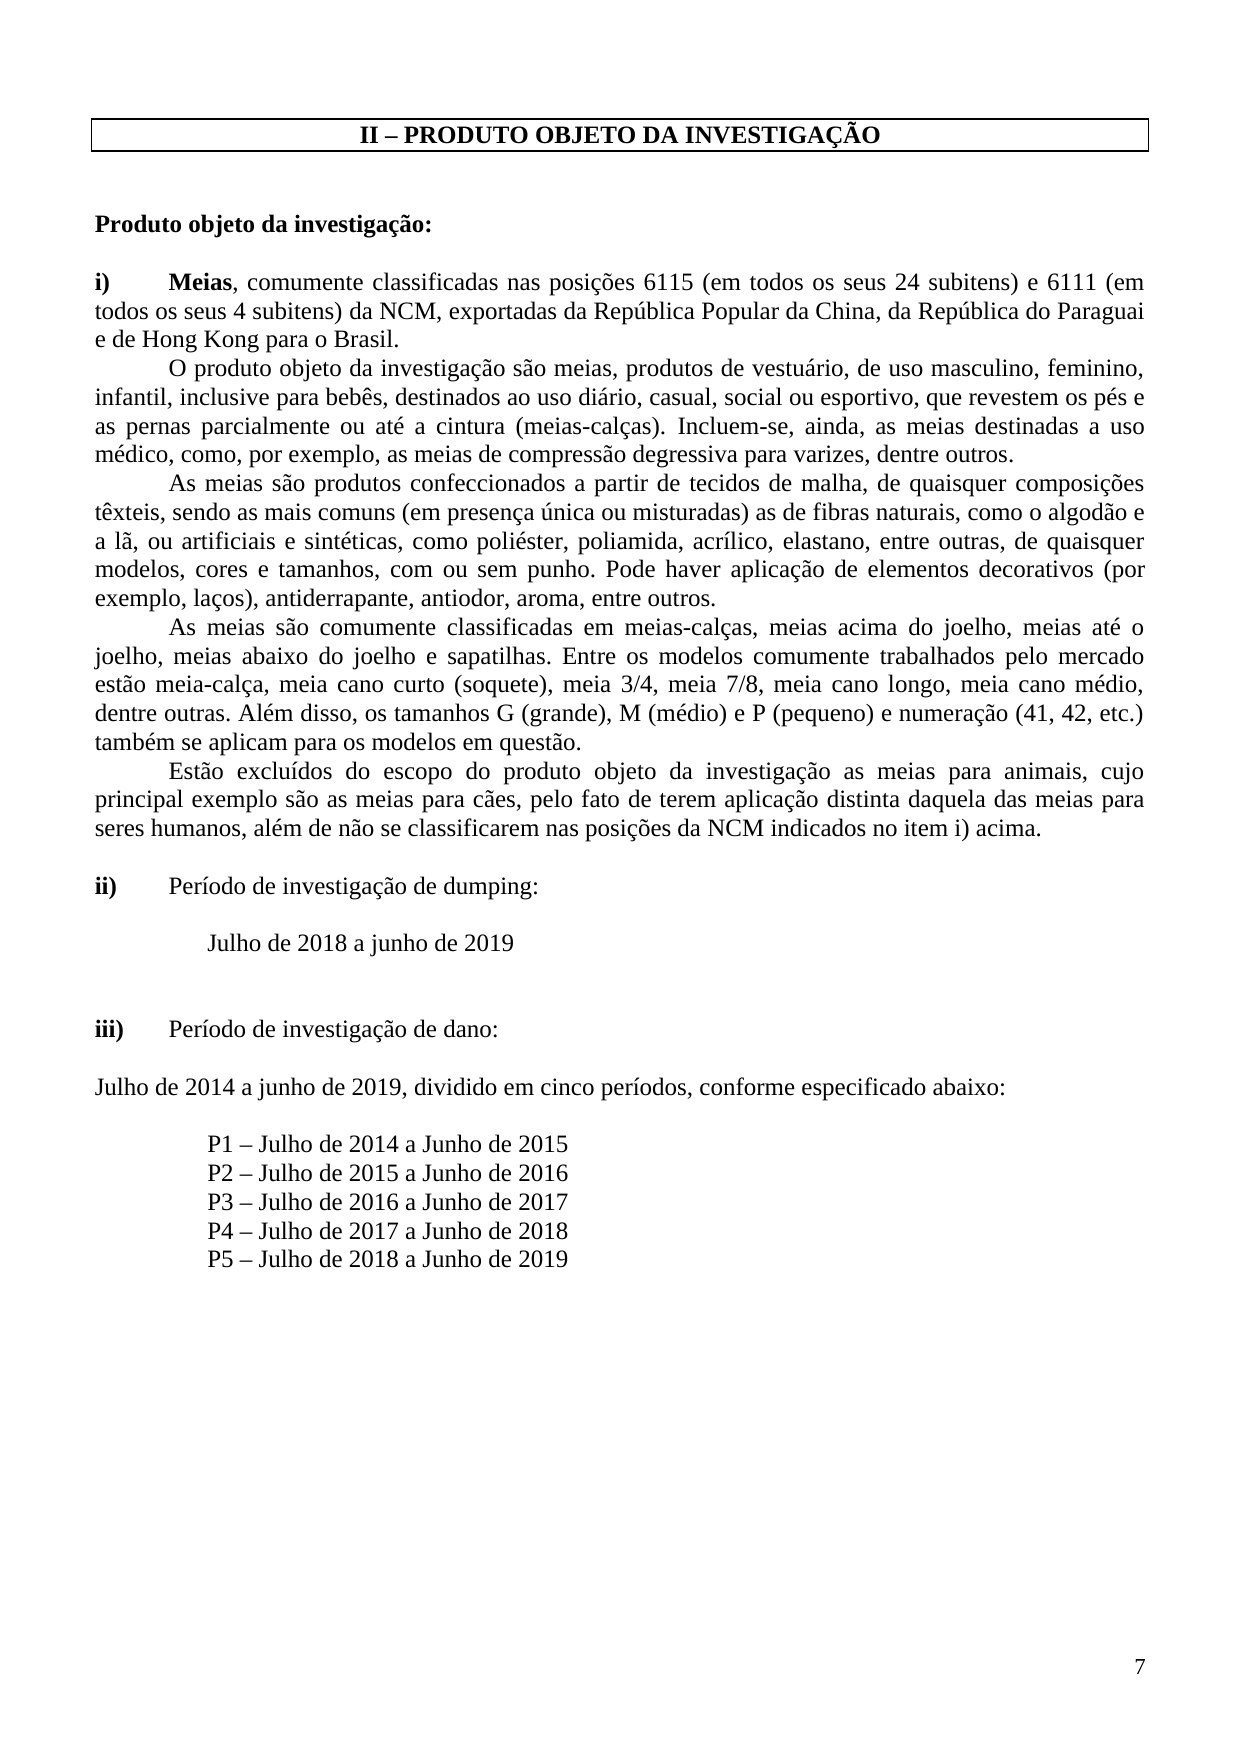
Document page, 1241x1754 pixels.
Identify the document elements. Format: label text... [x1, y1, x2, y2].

text Julho de 2018 a junho de 2019 [207, 928, 1146, 957]
text P5 – Julho de 2018 a Junho de 2019 [207, 1244, 1146, 1273]
text As meias são comumente classificadas em meias-calças, meias acima do joelho, meias até o joelho, meias abaixo do joelho e sapatilhas. Entre os modelos comumente trabalhados pelo mercado estão meia-calça, meia cano curto (soquete), meia 3/4, meia 7/8, meia cano longo, meia cano médio, dentre outras. Além disso, os tamanhos G (grande), M (médio) e P (pequeno) e numeração (41, 42, etc.) também se aplicam para os modelos em questão. [94, 612, 1146, 756]
text P2 – Julho de 2015 a Junho de 2016 [207, 1158, 1146, 1187]
text As meias são produtos confeccionados a partir de tecidos de malha, de quaisquer composições têxteis, sendo as mais comuns (em presença única ou misturadas) as de fibras naturais, como o algodão e a lã, ou artificiais e sintéticas, como poliéster, poliamida, acrílico, elastano, entre outras, de quaisquer modelos, cores e tamanhos, com ou sem punho. Pode haver aplicação de elementos decorativos (por exemplo, laços), antiderrapante, antiodor, aroma, entre outros. [94, 468, 1146, 612]
text O produto objeto da investigação são meias, produtos de vestuário, de uso masculino, feminino, infantil, inclusive para bebês, destinados ao uso diário, casual, social ou esportivo, que revestem os pés e as pernas parcialmente ou até a cintura (meias-calças). Incluem-se, ainda, as meias destinadas a uso médico, como, por exemplo, as meias de compressão degressiva para varizes, dentre outros. [94, 353, 1146, 468]
text i) Meias, comumente classificadas nas posições 6115 (em todos os seus 24 subitens) e 6111 (em todos os seus 4 subitens) da NCM, exportadas da República Popular da China, da República do Paraguai e de Hong Kong para o Brasil. [94, 267, 1146, 353]
text P4 – Julho de 2017 a Junho de 2018 [207, 1216, 1146, 1244]
text iii) Período de investigação de dano: [94, 1014, 1146, 1043]
text Produto objeto da investigação: [94, 209, 1146, 238]
subtitle II – PRODUTO OBJETO DA INVESTIGAÇÃO [92, 120, 1148, 150]
text ii) Período de investigação de dumping: [94, 871, 1146, 899]
text Estão excluídos do escopo do produto objeto da investigação as meias para animais, cujo principal exemplo são as meias para cães, pelo fato de terem aplicação distinta daquela das meias para seres humanos, além de não se classificarem nas posições da NCM indicados no item i) acima. [94, 756, 1146, 842]
text Julho de 2014 a junho de 2019, dividido em cinco períodos, conforme especificado abaixo: [94, 1072, 1146, 1101]
text P1 – Julho de 2014 a Junho de 2015 [207, 1129, 1146, 1158]
text P3 – Julho de 2016 a Junho de 2017 [207, 1187, 1146, 1216]
